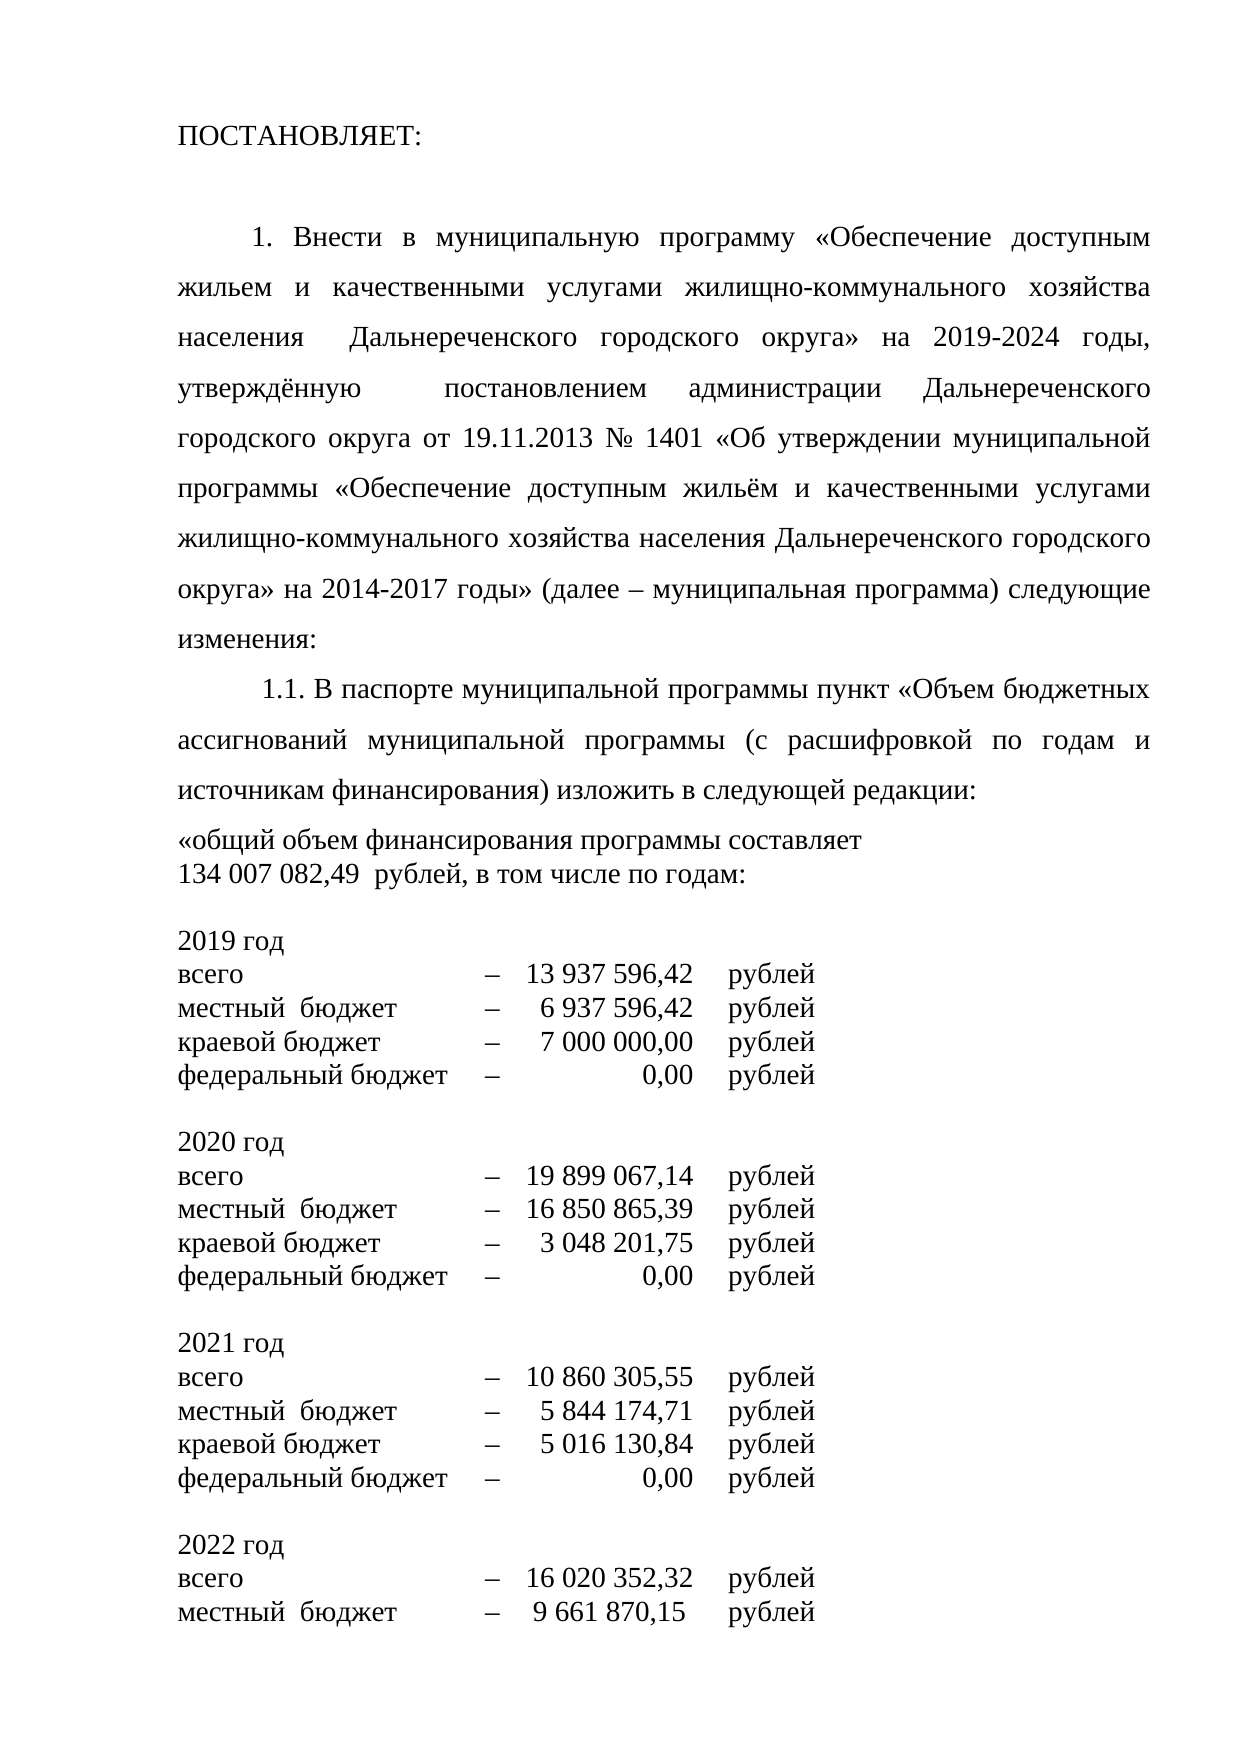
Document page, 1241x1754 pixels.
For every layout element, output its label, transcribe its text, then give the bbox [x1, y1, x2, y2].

table_cell 7 000 000,00 [514, 1024, 717, 1057]
table_cell рублей [717, 1460, 839, 1493]
table_cell – [474, 990, 514, 1024]
table_cell рублей [717, 1259, 839, 1292]
table_cell рублей [717, 1594, 839, 1627]
text 134 007 082,49 рублей, в том числе по годам: [177, 856, 1152, 889]
table_cell – [474, 1460, 514, 1493]
table_header рублей [717, 957, 839, 990]
table_cell – [474, 1393, 514, 1426]
text 2019 год [177, 923, 1152, 957]
table_header рублей [717, 1158, 839, 1191]
text 1.1. В паспорте муниципальной программы пункт «Объем бюджетных ассигнований муниципальной программы (с расшифровкой по годам и источникам финансирования) изложить в следующей редакции: [177, 672, 1152, 806]
table_header 19 899 067,14 [514, 1158, 717, 1191]
table_cell федеральный бюджет [166, 1057, 473, 1091]
table_cell местный бюджет [166, 1393, 473, 1426]
table_cell 0,00 [514, 1057, 717, 1091]
table_cell местный бюджет [166, 990, 473, 1024]
table_cell – [474, 1259, 514, 1292]
text 2021 год [177, 1326, 1152, 1359]
text 1. Внести в муниципальную программу «Обеспечение доступным жильем и качественными услугами жилищно-коммунального хозяйства населения Дальнереченского городского округа» на 2019-2024 годы, утверждённую постановлением администрации Дальнереченского городского округа от 19.11.2013 № 1401 «Об утверждении муниципальной программы «Обеспечение доступным жильём и качественными услугами жилищно-коммунального хозяйства населения Дальнереченского городского округа» на 2014-2017 годы» (далее – муниципальная программа) следующие изменения: [177, 219, 1152, 655]
table_cell 9 661 870,15 [514, 1594, 717, 1627]
table_cell местный бюджет [166, 1594, 473, 1627]
table_cell 5 016 130,84 [514, 1426, 717, 1460]
table_cell рублей [717, 1393, 839, 1426]
table_cell – [474, 1191, 514, 1225]
table_cell – [474, 1594, 514, 1627]
table_header всего [166, 1158, 473, 1191]
table_header – [474, 1560, 514, 1594]
table_cell 16 850 865,39 [514, 1191, 717, 1225]
table_header 13 937 596,42 [514, 957, 717, 990]
table_header рублей [717, 1560, 839, 1594]
table_cell – [474, 1426, 514, 1460]
table_cell рублей [717, 1057, 839, 1091]
table_cell 0,00 [514, 1460, 717, 1493]
text 2022 год [177, 1527, 1152, 1560]
table_cell 6 937 596,42 [514, 990, 717, 1024]
table_cell – [474, 1057, 514, 1091]
table_header – [474, 1359, 514, 1393]
table_cell рублей [717, 1191, 839, 1225]
table_header всего [166, 957, 473, 990]
table_cell федеральный бюджет [166, 1259, 473, 1292]
table_cell краевой бюджет [166, 1225, 473, 1258]
table_cell 3 048 201,75 [514, 1225, 717, 1258]
table_cell рублей [717, 1024, 839, 1057]
text 2020 год [177, 1124, 1152, 1158]
table_cell краевой бюджет [166, 1426, 473, 1460]
table_header всего [166, 1359, 473, 1393]
table_cell рублей [717, 1426, 839, 1460]
table_header рублей [717, 1359, 839, 1393]
table_cell федеральный бюджет [166, 1460, 473, 1493]
table_cell – [474, 1024, 514, 1057]
table_header 10 860 305,55 [514, 1359, 717, 1393]
table_cell 5 844 174,71 [514, 1393, 717, 1426]
table_cell краевой бюджет [166, 1024, 473, 1057]
text ПОСТАНОВЛЯЕТ: [177, 118, 1152, 152]
table_cell – [474, 1225, 514, 1258]
table_header – [474, 957, 514, 990]
table_cell 0,00 [514, 1259, 717, 1292]
table_header 16 020 352,32 [514, 1560, 717, 1594]
table_cell рублей [717, 990, 839, 1024]
table_header – [474, 1158, 514, 1191]
table_header всего [166, 1560, 473, 1594]
table_cell местный бюджет [166, 1191, 473, 1225]
text «общий объем финансирования программы составляет [177, 822, 1152, 856]
table_cell рублей [717, 1225, 839, 1258]
